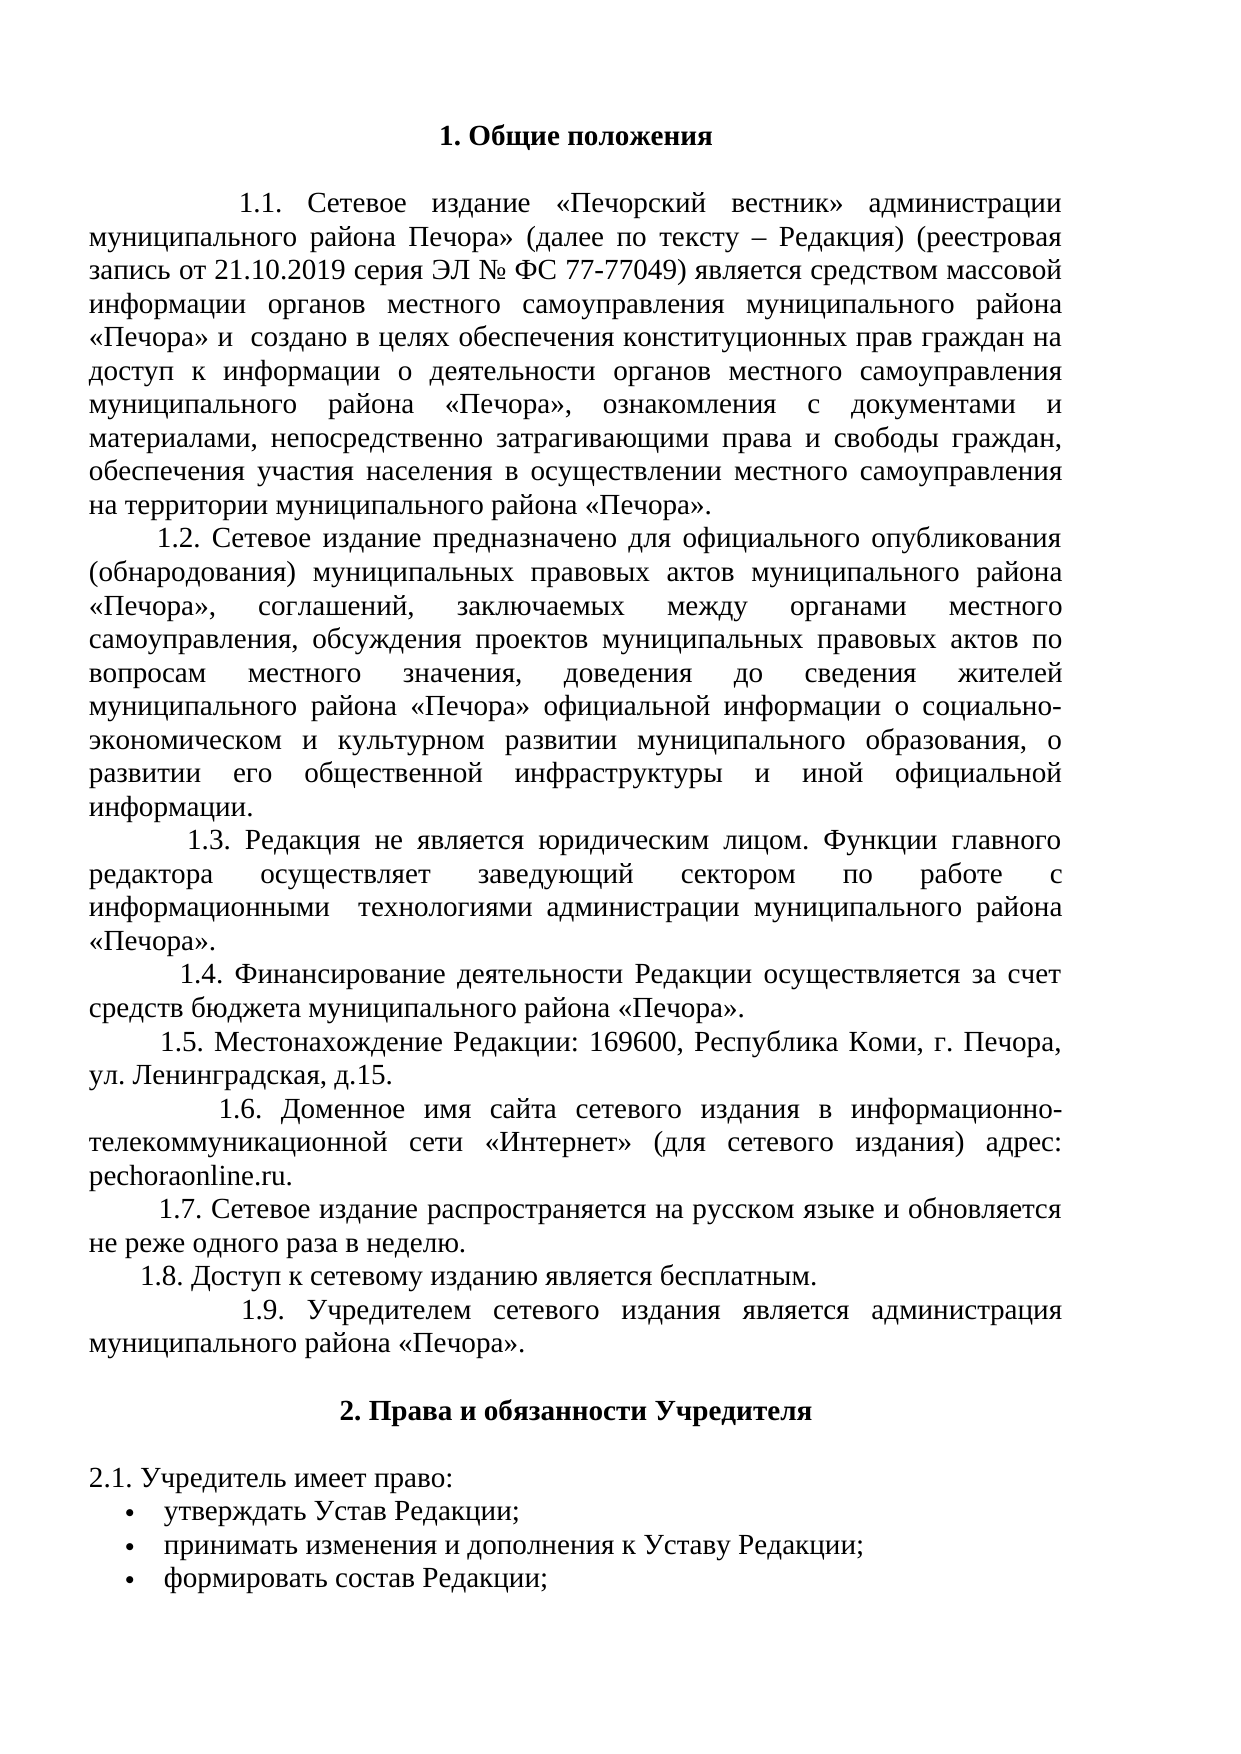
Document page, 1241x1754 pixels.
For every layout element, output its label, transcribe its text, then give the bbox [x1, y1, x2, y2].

text 1. Общие положения [89, 118, 1063, 152]
list формировать состав Редакции; [126, 1560, 1063, 1594]
text 1.2. Сетевое издание предназначено для официального опубликования (обнародования) муниципальных правовых актов муниципального района «Печора», соглашений, заключаемых между органами местного самоуправления, обсуждения проектов муниципальных правовых актов по вопросам местного значения, доведения до сведения жителей муниципального района «Печора» официальной информации о социально-экономическом и культурном развитии муниципального образования, о развитии его общественной инфраструктуры и иной официальной информации. [89, 521, 1063, 822]
list принимать изменения и дополнения к Уставу Редакции; [126, 1527, 1063, 1560]
text 1.6. Доменное имя сайта сетевого издания в информационно-телекоммуникационной сети «Интернет» (для сетевого издания) адрес: pechoraonline.ru. [89, 1091, 1063, 1191]
text 1.8. Доступ к сетевому изданию является бесплатным. [89, 1258, 1063, 1292]
text 1.5. Местонахождение Редакции: 169600, Республика Коми, г. Печора, ул. Ленинградская, д.15. [89, 1024, 1063, 1091]
text 2.1. Учредитель имеет право: [89, 1460, 1063, 1493]
text 1.7. Сетевое издание распространяется на русском языке и обновляется не реже одного раза в неделю. [89, 1191, 1063, 1258]
text 1.3. Редакция не является юридическим лицом. Функции главного редактора осуществляет заведующий сектором по работе с информационными технологиями администрации муниципального района «Печора». [89, 822, 1063, 957]
list утверждать Устав Редакции; [126, 1493, 1063, 1527]
text 1.9. Учредителем сетевого издания является администрация муниципального района «Печора». [89, 1292, 1063, 1359]
text 1.4. Финансирование деятельности Редакции осуществляется за счет средств бюджета муниципального района «Печора». [89, 957, 1063, 1024]
text 1.1. Сетевое издание «Печорский вестник» администрации муниципального района Печора» (далее по тексту – Редакция) (реестровая запись от 21.10.2019 серия ЭЛ № ФС 77-77049) является средством массовой информации органов местного самоуправления муниципального района «Печора» и создано в целях обеспечения конституционных прав граждан на доступ к информации о деятельности органов местного самоуправления муниципального района «Печора», ознакомления с документами и материалами, непосредственно затрагивающими права и свободы граждан, обеспечения участия населения в осуществлении местного самоуправления на территории муниципального района «Печора». [89, 185, 1063, 521]
text 2. Права и обязанности Учредителя [89, 1393, 1063, 1426]
